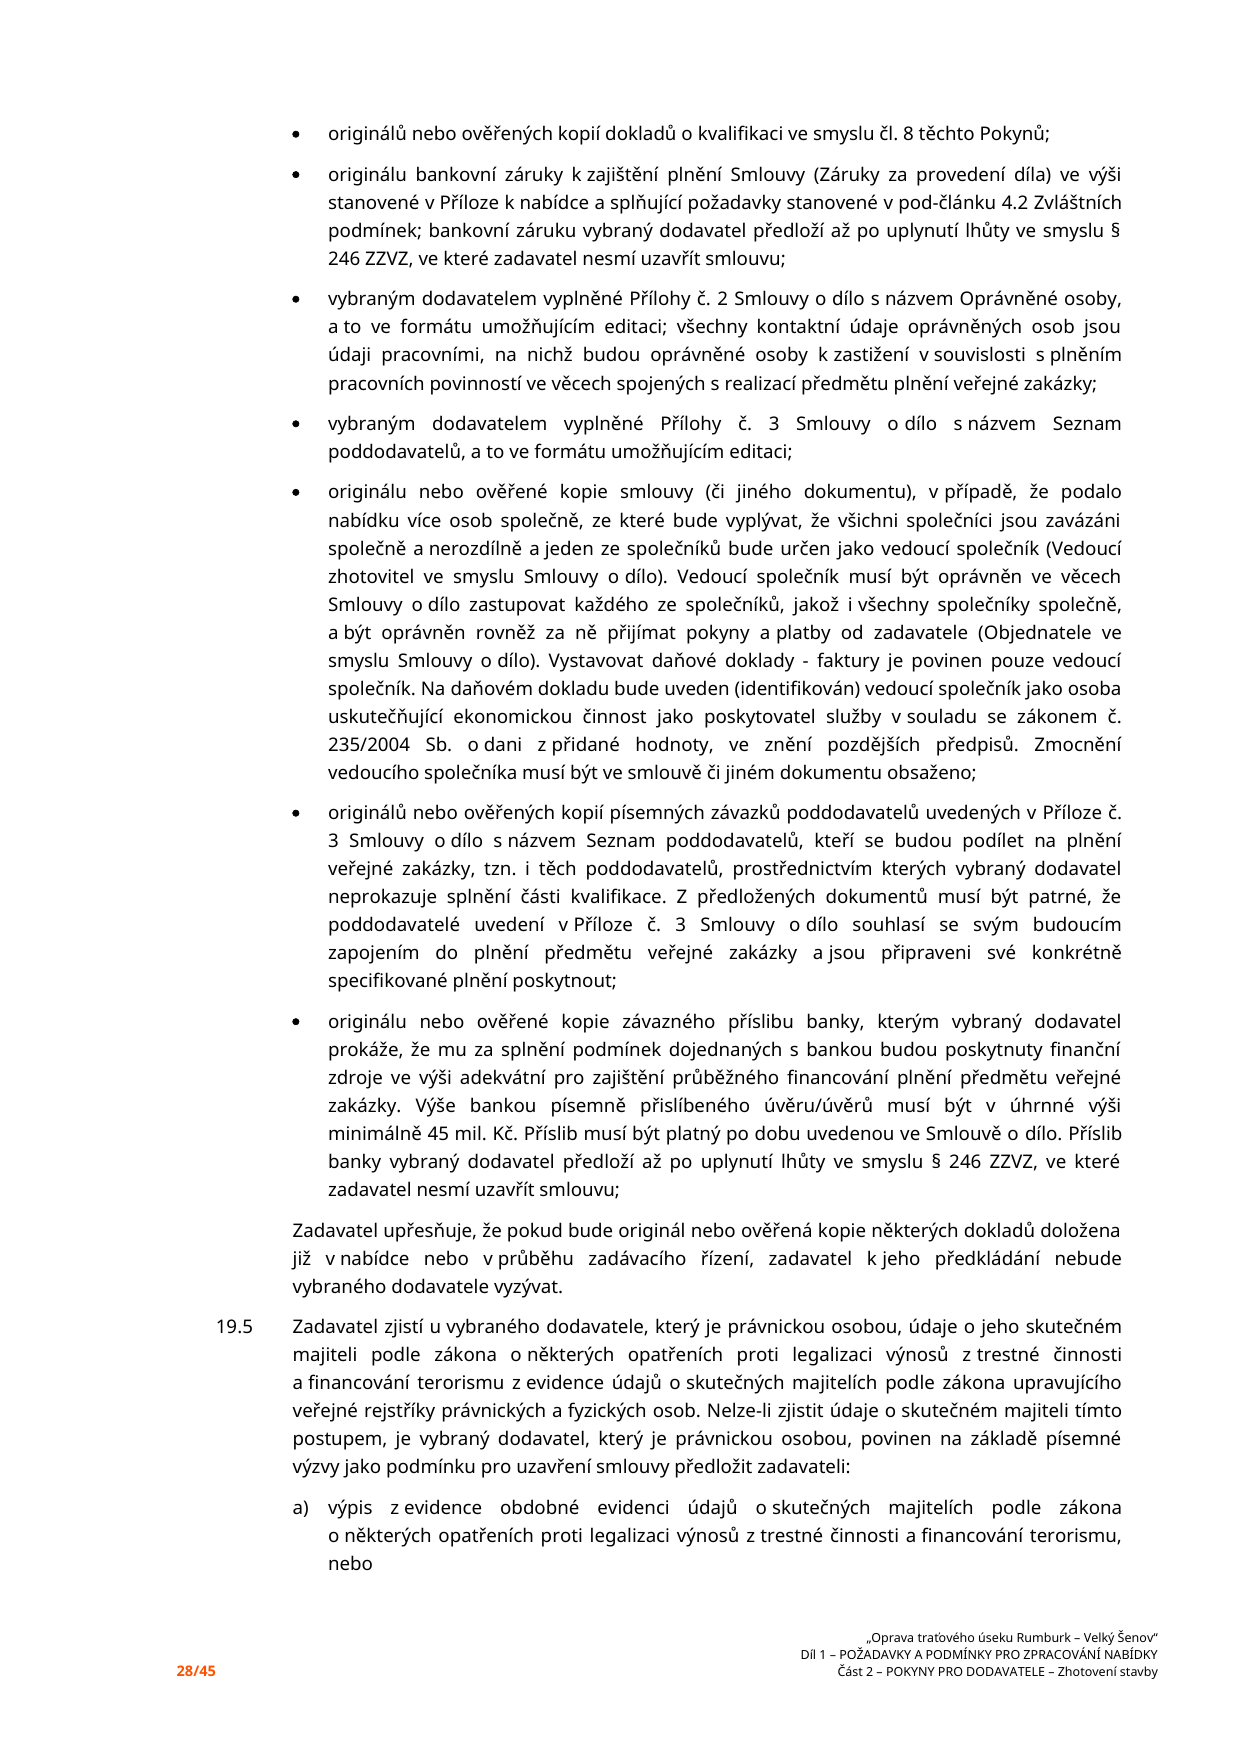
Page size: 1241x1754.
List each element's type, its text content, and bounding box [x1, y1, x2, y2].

text vybraným dodavatelem vyplněné Přílohy č. 3 Smlouvy o dílo s názvem Seznam poddodavatelů, a to ve formátu umožňujícím editaci; [292, 410, 1122, 464]
text originálů nebo ověřených kopií písemných závazků poddodavatelů uvedených v Příloze č. 3 Smlouvy o dílo s názvem Seznam poddodavatelů, kteří se budou podílet na plnění veřejné zakázky, tzn. i těch poddodavatelů, prostřednictvím kterých vybraný dodavatel neprokazuje splnění části kvalifikace. Z předložených dokumentů musí být patrné, že poddodavatelé uvedení v Příloze č. 3 Smlouvy o dílo souhlasí se svým budoucím zapojením do plnění předmětu veřejné zakázky a jsou připraveni své konkrétně specifikované plnění poskytnout; [292, 799, 1122, 993]
text Zadavatel zjistí u vybraného dodavatele, který je právnickou osobou, údaje o jeho skutečném majiteli podle zákona o některých opatřeních proti legalizaci výnosů z trestné činnosti a financování terorismu z evidence údajů o skutečných majitelích podle zákona upravujícího veřejné rejstříky právnických a fyzických osob. Nelze-li zjistit údaje o skutečném majiteli tímto postupem, je vybraný dodavatel, který je právnickou osobou, povinen na základě písemné výzvy jako podmínku pro uzavření smlouvy předložit zadavateli: [216, 1313, 1122, 1479]
text originálu nebo ověřené kopie smlouvy (či jiného dokumentu), v případě, že podalo nabídku více osob společně, ze které bude vyplývat, že všichni společníci jsou zavázáni společně a nerozdílně a jeden ze společníků bude určen jako vedoucí společník (Vedoucí zhotovitel ve smyslu Smlouvy o dílo). Vedoucí společník musí být oprávněn ve věcech Smlouvy o dílo zastupovat každého ze společníků, jakož i všechny společníky společně, a být oprávněn rovněž za ně přijímat pokyny a platby od zadavatele (Objednatele ve smyslu Smlouvy o dílo). Vystavovat daňové doklady - faktury je povinen pouze vedoucí společník. Na daňovém dokladu bude uveden (identifikován) vedoucí společník jako osoba uskutečňující ekonomickou činnost jako poskytovatel služby v souladu se zákonem č. 235/2004 Sb. o dani z přidané hodnoty, ve znění pozdějších předpisů. Zmocnění vedoucího společníka musí být ve smlouvě či jiném dokumentu obsaženo; [292, 479, 1122, 784]
text vybraným dodavatelem vyplněné Přílohy č. 2 Smlouvy o dílo s názvem Oprávněné osoby, a to ve formátu umožňujícím editaci; všechny kontaktní údaje oprávněných osob jsou údaji pracovními, na nichž budou oprávněné osoby k zastižení v souvislosti s plněním pracovních povinností ve věcech spojených s realizací předmětu plnění veřejné zakázky; [292, 286, 1122, 395]
text originálu nebo ověřené kopie závazného příslibu banky, kterým vybraný dodavatel prokáže, že mu za splnění podmínek dojednaných s bankou budou poskytnuty finanční zdroje ve výši adekvátní pro zajištění průběžného financování plnění předmětu veřejné zakázky. Výše bankou písemně přislíbeného úvěru/úvěrů musí být v úhrnné výši minimálně 45 mil. Kč. Příslib musí být platný po dobu uvedenou ve Smlouvě o dílo. Příslib banky vybraný dodavatel předloží až po uplynutí lhůty ve smyslu § 246 ZZVZ, ve které zadavatel nesmí uzavřít smlouvu; [292, 1008, 1122, 1202]
text Zadavatel upřesňuje, že pokud bude originál nebo ověřená kopie některých dokladů doložena již v nabídce nebo v průběhu zadávacího řízení, zadavatel k jeho předkládání nebude vybraného dodavatele vyzývat. [292, 1217, 1122, 1298]
text originálu bankovní záruky k zajištění plnění Smlouvy (Záruky za provedení díla) ve výši stanovené v Příloze k nabídce a splňující požadavky stanovené v pod-článku 4.2 Zvláštních podmínek; bankovní záruku vybraný dodavatel předloží až po uplynutí lhůty ve smyslu § 246 ZZVZ, ve které zadavatel nesmí uzavřít smlouvu; [292, 161, 1122, 271]
text originálů nebo ověřených kopií dokladů o kvalifikaci ve smyslu čl. 8 těchto Pokynů; [292, 121, 1122, 146]
list výpis z evidence obdobné evidenci údajů o skutečných majitelích podle zákona o některých opatřeních proti legalizaci výnosů z trestné činnosti a financování terorismu, nebo [292, 1494, 1122, 1576]
